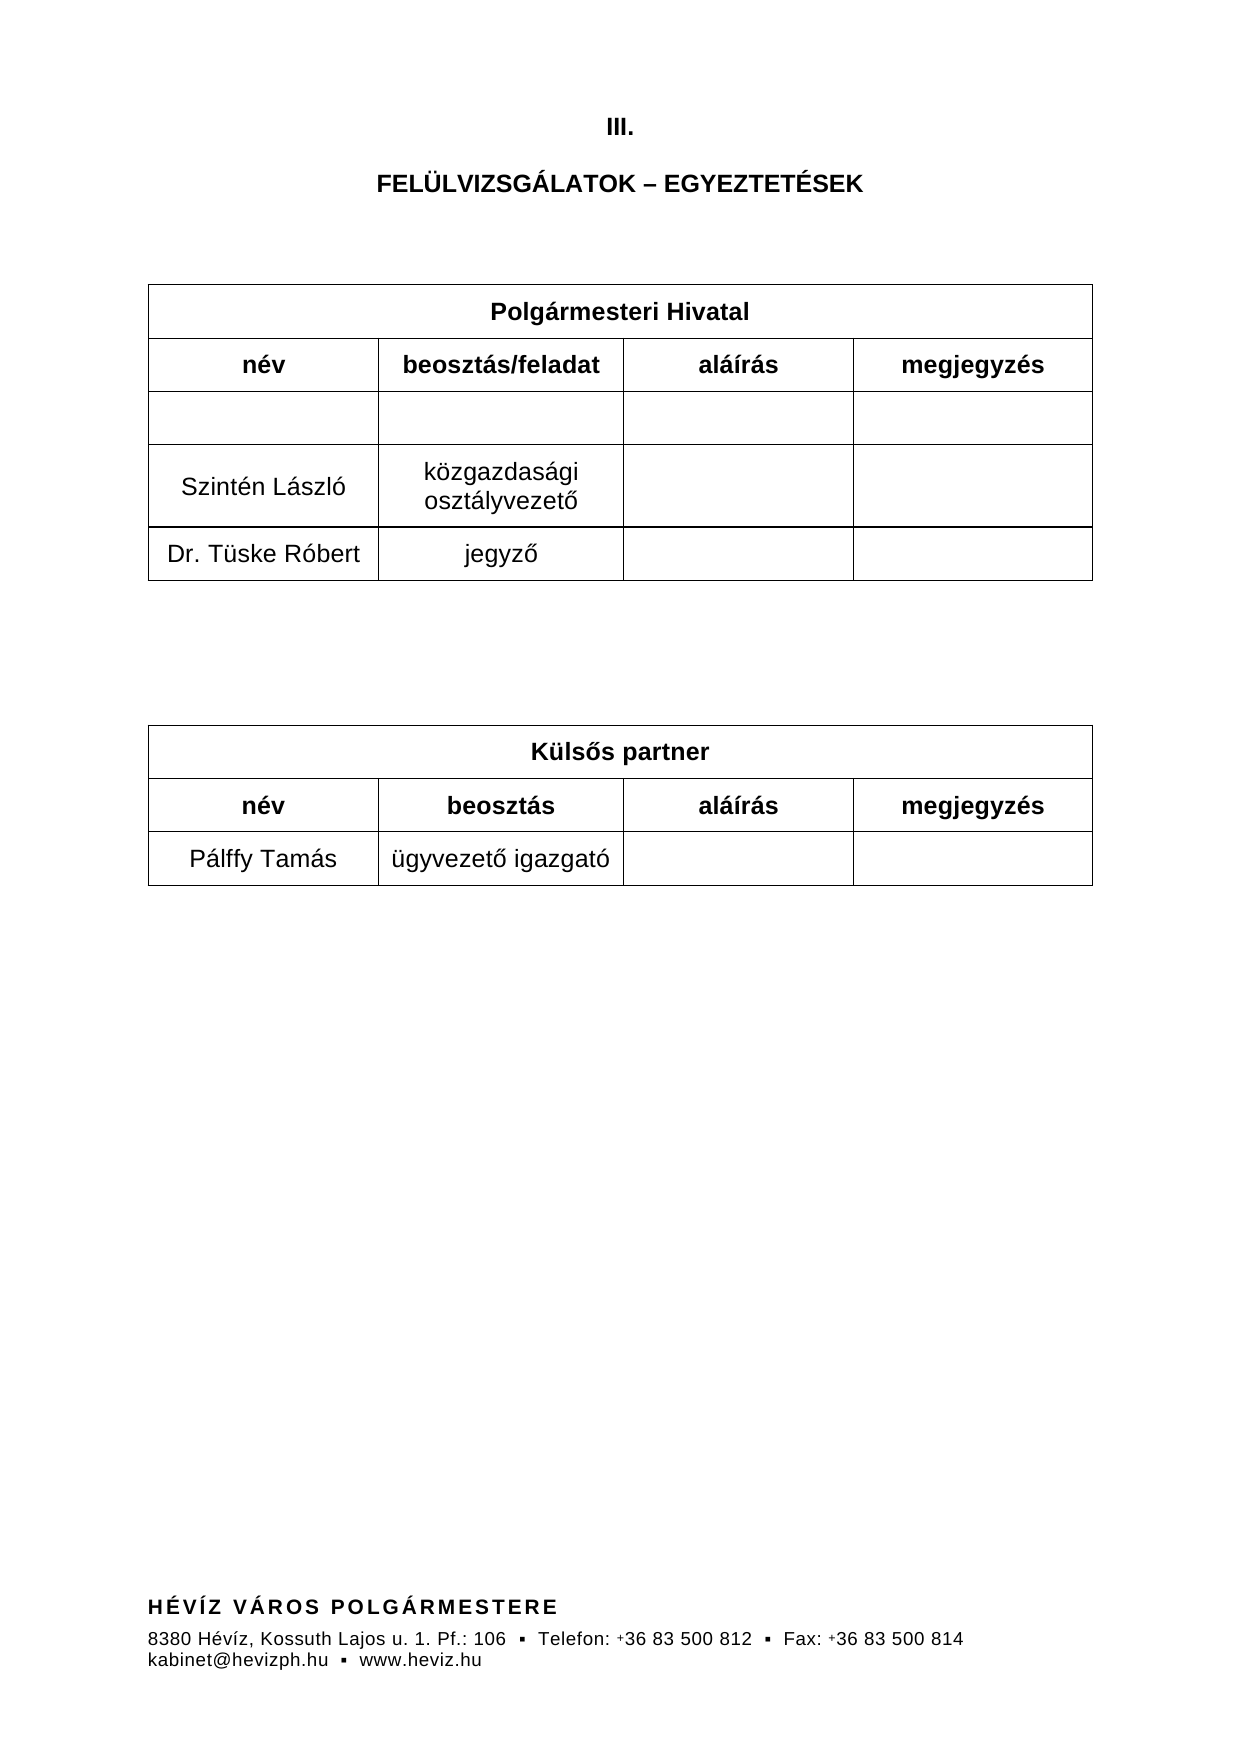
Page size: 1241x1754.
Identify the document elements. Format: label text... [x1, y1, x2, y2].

table_cell Pálffy Tamás [149, 832, 378, 884]
table_cell [854, 392, 1092, 444]
table_cell [624, 445, 853, 526]
table_cell Szintén László [149, 445, 378, 526]
table_cell aláírás [624, 779, 853, 831]
text III. [148, 112, 1093, 141]
table_cell [624, 528, 853, 580]
table_cell [854, 445, 1092, 526]
table_cell beosztás [379, 779, 623, 831]
text FELÜLVIZSGÁLATOK – EGYEZTETÉSEK [148, 169, 1093, 198]
table_cell név [149, 779, 378, 831]
table_cell ügyvezető igazgató [379, 832, 623, 884]
table_cell [379, 392, 623, 444]
table_cell [149, 392, 378, 444]
table_cell közgazdasági osztályvezető [379, 445, 623, 526]
table_cell név [149, 339, 378, 391]
table_header Polgármesteri Hivatal [149, 285, 1092, 338]
table_header Külsős partner [149, 726, 1092, 778]
table_cell beosztás/feladat [379, 339, 623, 391]
table_cell [854, 832, 1092, 884]
table_cell aláírás [624, 339, 853, 391]
table_cell [624, 392, 853, 444]
table_cell [854, 528, 1092, 580]
table_cell Dr. Tüske Róbert [149, 528, 378, 580]
table_cell megjegyzés [854, 779, 1092, 831]
table_cell jegyző [379, 528, 623, 580]
table_cell [624, 832, 853, 884]
table_cell megjegyzés [854, 339, 1092, 391]
